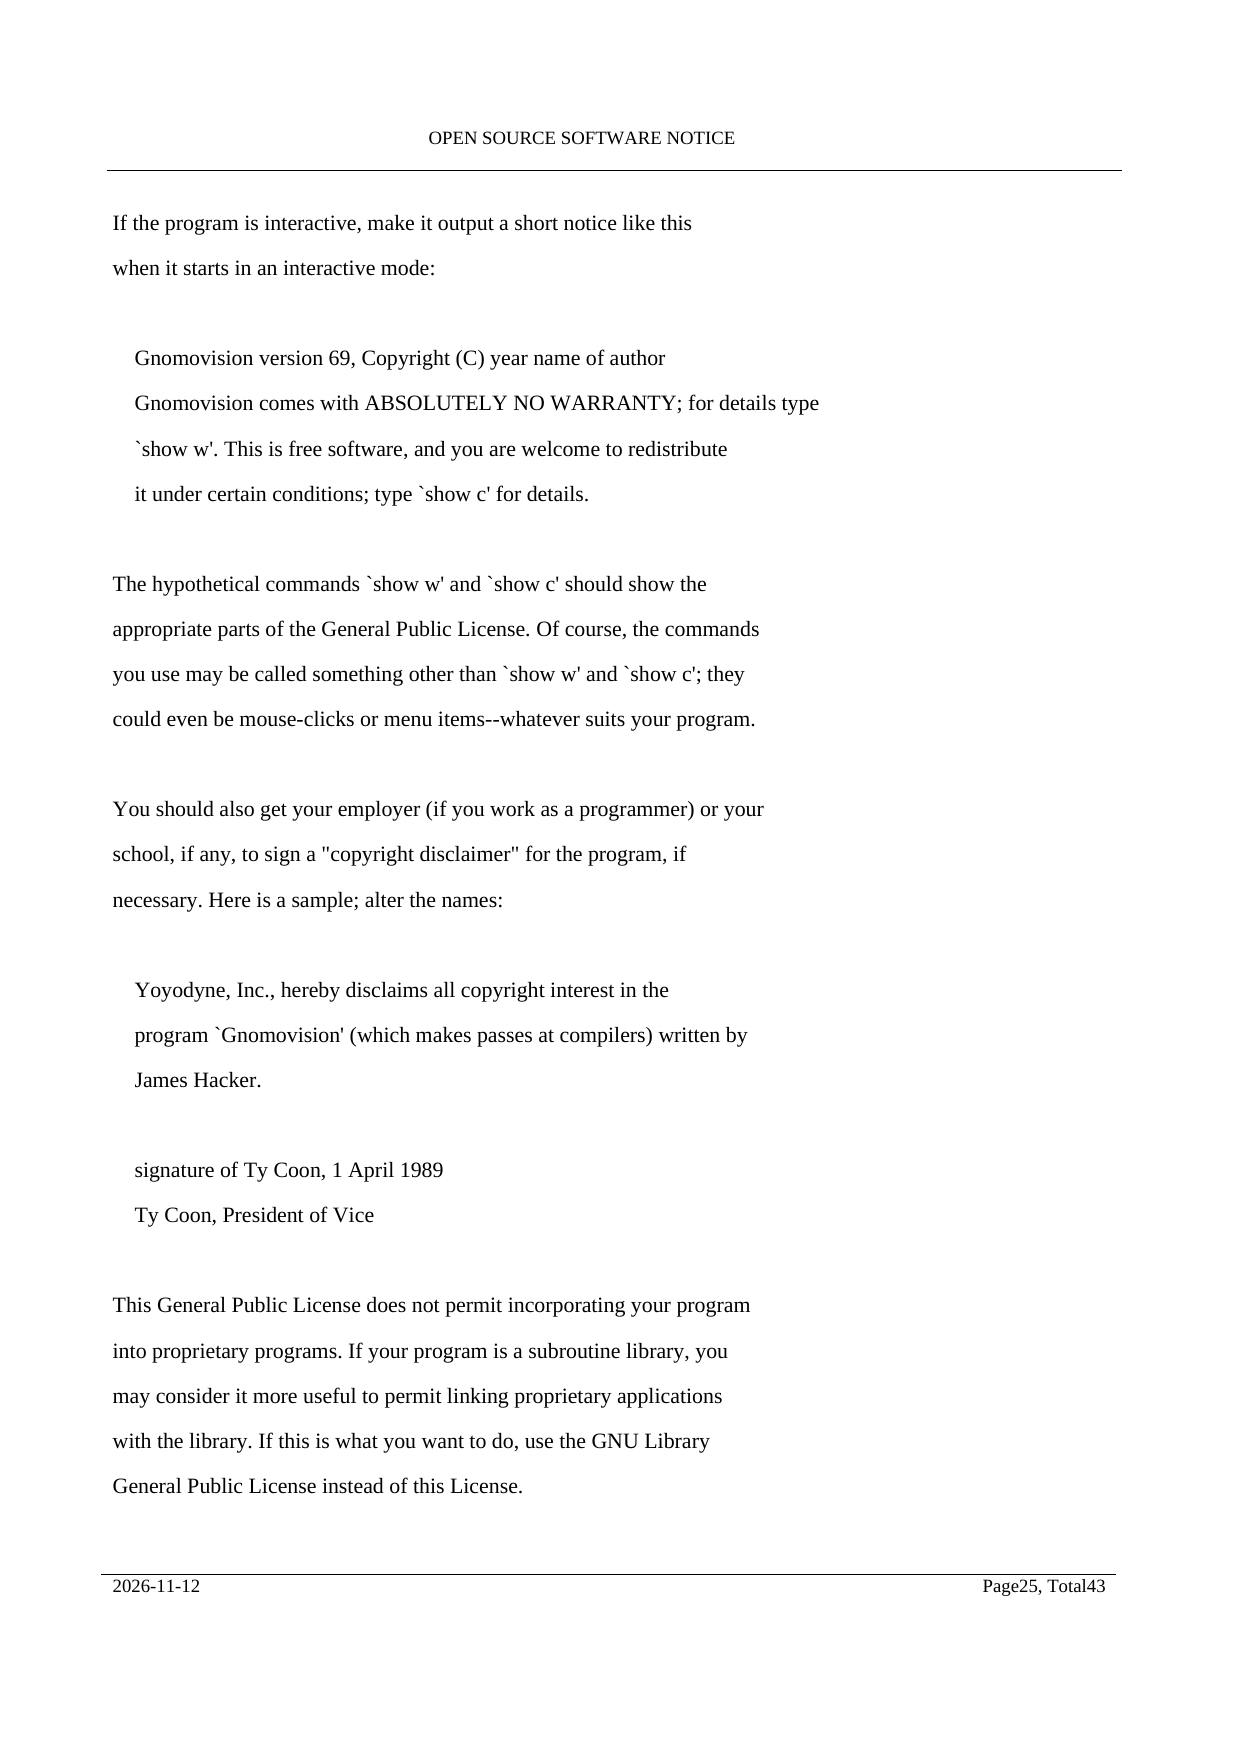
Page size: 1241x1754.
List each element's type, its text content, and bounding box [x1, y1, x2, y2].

text program `Gnomovision' (which makes passes at compilers) written by [112, 1018, 1128, 1051]
text You should also get your employer (if you work as a programmer) or your [112, 793, 1128, 825]
text may consider it more useful to permit linking proprietary applications [112, 1379, 1128, 1412]
text school, if any, to sign a "copyright disclaimer" for the program, if [112, 838, 1128, 870]
text appropriate parts of the General Public License. Of course, the commands [112, 612, 1128, 645]
text when it starts in an interactive mode: [112, 251, 1128, 284]
text General Public License instead of this License. [112, 1469, 1128, 1502]
text into proprietary programs. If your program is a subroutine library, you [112, 1334, 1128, 1366]
text Yoyodyne, Inc., hereby disclaims all copyright interest in the [112, 973, 1128, 1006]
text with the library. If this is what you want to do, use the GNU Library [112, 1424, 1128, 1457]
text This General Public License does not permit incorporating your program [112, 1289, 1128, 1321]
text James Hacker. [112, 1063, 1128, 1096]
text Gnomovision comes with ABSOLUTELY NO WARRANTY; for details type [112, 387, 1128, 419]
text If the program is interactive, make it output a short notice like this [112, 206, 1128, 239]
text The hypothetical commands `show w' and `show c' should show the [112, 567, 1128, 600]
text necessary. Here is a sample; alter the names: [112, 883, 1128, 915]
text Ty Coon, President of Vice [112, 1199, 1128, 1231]
text signature of Ty Coon, 1 April 1989 [112, 1153, 1128, 1186]
text `show w'. This is free software, and you are welcome to redistribute [112, 432, 1128, 464]
text you use may be called something other than `show w' and `show c'; they [112, 657, 1128, 690]
text could even be mouse-clicks or menu items--whatever suits your program. [112, 702, 1128, 735]
text it under certain conditions; type `show c' for details. [112, 477, 1128, 509]
text Gnomovision version 69, Copyright (C) year name of author [112, 342, 1128, 374]
